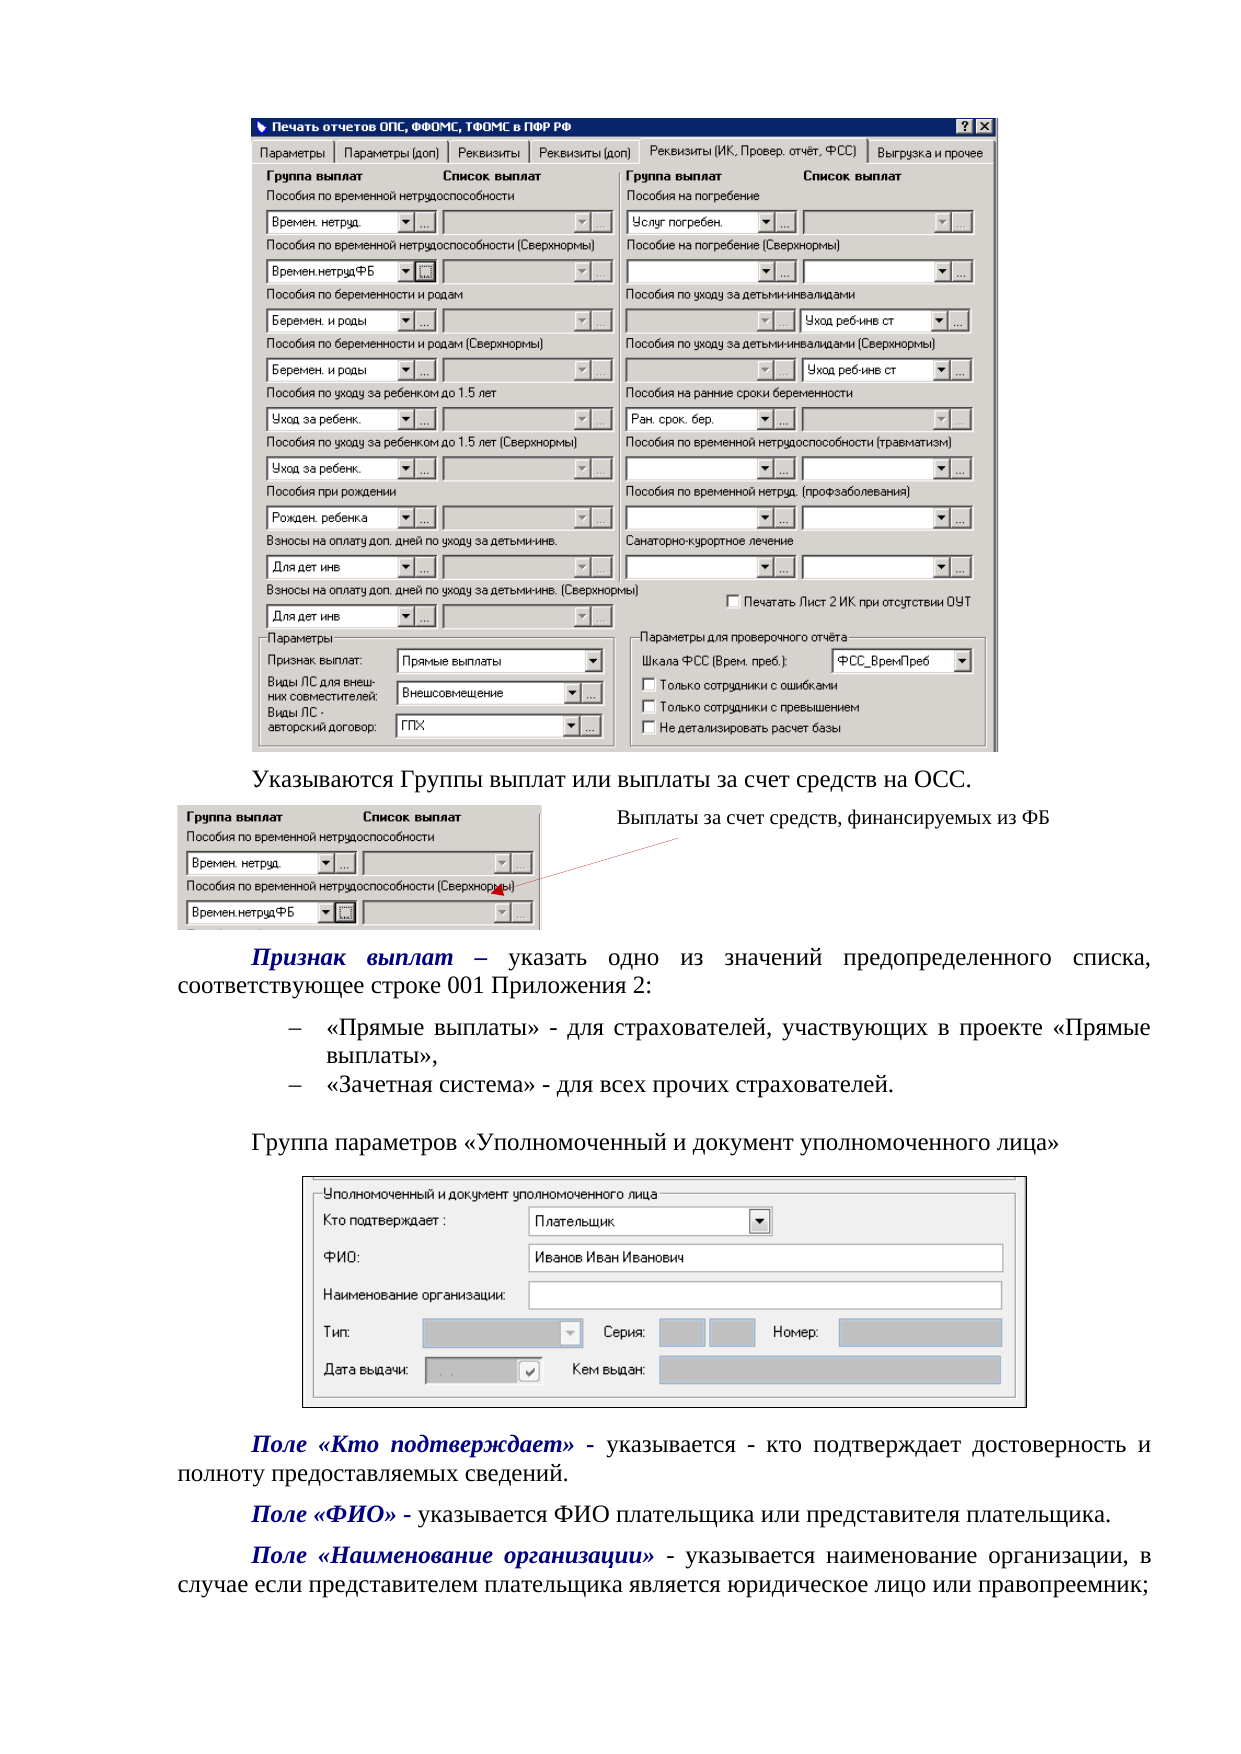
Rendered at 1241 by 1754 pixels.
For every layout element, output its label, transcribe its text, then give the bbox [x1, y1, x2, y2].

picture [303, 1177, 1026, 1407]
text Поле «ФИО» - указывается ФИО плательщика или представителя плательщика. [177, 1499, 1152, 1528]
list «Зачетная система» - для всех прочих страхователей. [288, 1069, 1152, 1098]
table_header Выплаты за счет средств, финансируемых из ФБ [605, 805, 1163, 942]
picture [251, 118, 999, 752]
picture [177, 805, 542, 930]
text Указываются Группы выплат или выплаты за счет средств на ОСС. [177, 764, 1152, 793]
list «Прямые выплаты» - для страхователей, участвующих в проекте «Прямые выплаты», [288, 1012, 1152, 1069]
text Группа параметров «Уполномоченный и документ уполномоченного лица» [251, 1127, 1152, 1155]
text Признак выплат – указать одно из значений предопределенного списка, соответствующее строке 001 Приложения 2: [177, 942, 1152, 999]
text Поле «Кто подтверждает» - указывается - кто подтверждает достоверность и полноту предоставляемых сведений. [177, 1429, 1152, 1487]
text Поле «Наименование организации» - указывается наименование организации, в случае если представителем плательщика является юридическое лицо или правопреемник; [177, 1541, 1152, 1598]
table_header [166, 805, 605, 942]
